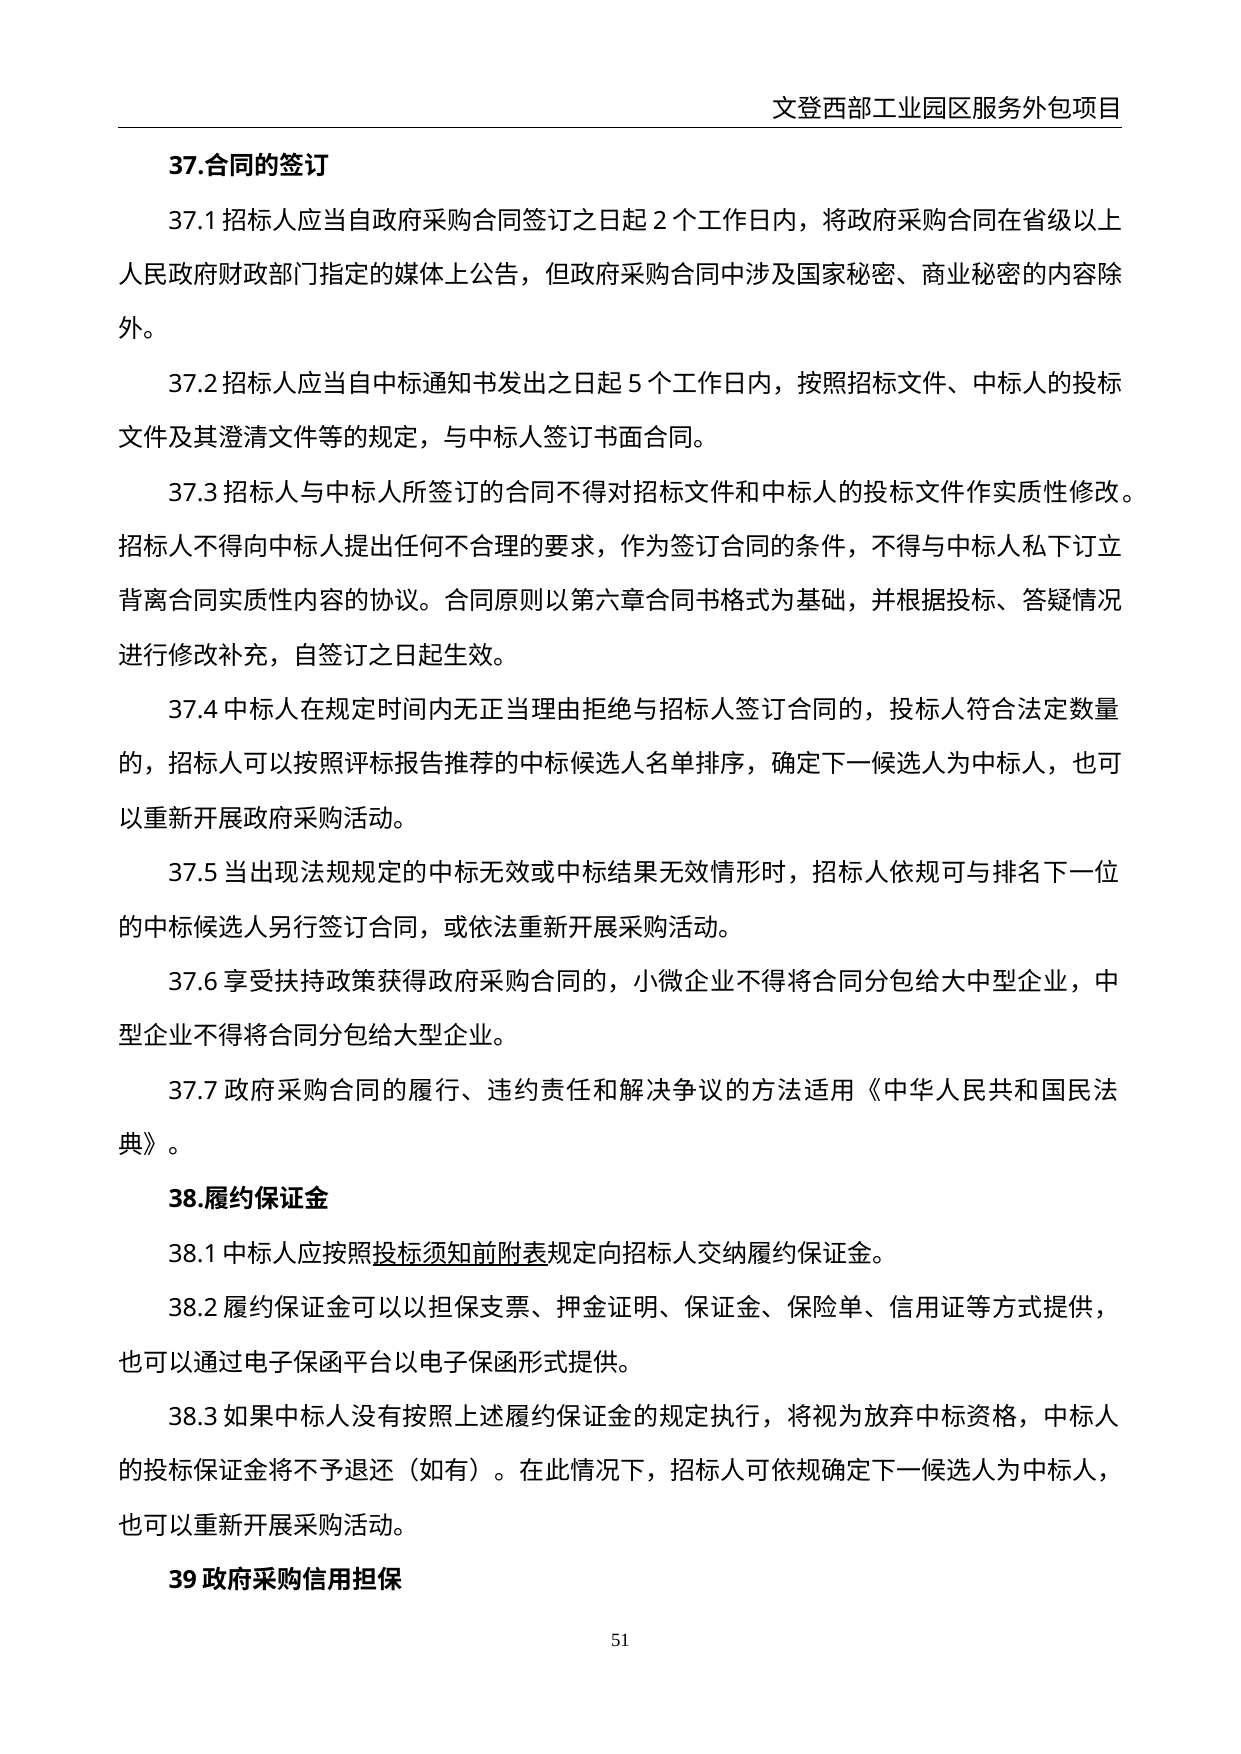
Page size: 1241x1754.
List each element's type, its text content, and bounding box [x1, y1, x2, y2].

text 37.4中标人在规定时间内无正当理由拒绝与招标人签订合同的，投标人符合法定数量的，招标人可以按照评标报告推荐的中标候选人名单排序，确定下一候选人为中标人，也可以重新开展政府采购活动。 [118, 689, 1122, 834]
text 39政府采购信用担保 [118, 1559, 1122, 1596]
text 37.6享受扶持政策获得政府采购合同的，小微企业不得将合同分包给大中型企业，中型企业不得将合同分包给大型企业。 [118, 961, 1122, 1052]
text 38.1中标人应按照投标须知前附表规定向招标人交纳履约保证金。 [118, 1233, 1122, 1269]
text 37.1招标人应当自政府采购合同签订之日起2个工作日内，将政府采购合同在省级以上人民政府财政部门指定的媒体上公告，但政府采购合同中涉及国家秘密、商业秘密的内容除外。 [118, 200, 1122, 345]
text 37.7政府采购合同的履行、违约责任和解决争议的方法适用《中华人民共和国民法典》。 [118, 1070, 1122, 1161]
text 38.履约保证金 [118, 1179, 1122, 1215]
text 37.5当出现法规规定的中标无效或中标结果无效情形时，招标人依规可与排名下一位的中标候选人另行签订合同，或依法重新开展采购活动。 [118, 853, 1122, 943]
text 37.3招标人与中标人所签订的合同不得对招标文件和中标人的投标文件作实质性修改。招标人不得向中标人提出任何不合理的要求，作为签订合同的条件，不得与中标人私下订立背离合同实质性内容的协议。合同原则以第六章合同书格式为基础，并根据投标、答疑情况进行修改补充，自签订之日起生效。 [118, 472, 1122, 671]
text 37.合同的签订 [118, 146, 1122, 182]
text 38.3如果中标人没有按照上述履约保证金的规定执行，将视为放弃中标资格，中标人的投标保证金将不予退还（如有）。在此情况下，招标人可依规确定下一候选人为中标人，也可以重新开展采购活动。 [118, 1396, 1122, 1541]
text 38.2履约保证金可以以担保支票、押金证明、保证金、保险单、信用证等方式提供，也可以通过电子保函平台以电子保函形式提供。 [118, 1288, 1122, 1378]
text 37.2招标人应当自中标通知书发出之日起5个工作日内，按照招标文件、中标人的投标文件及其澄清文件等的规定，与中标人签订书面合同。 [118, 363, 1122, 454]
